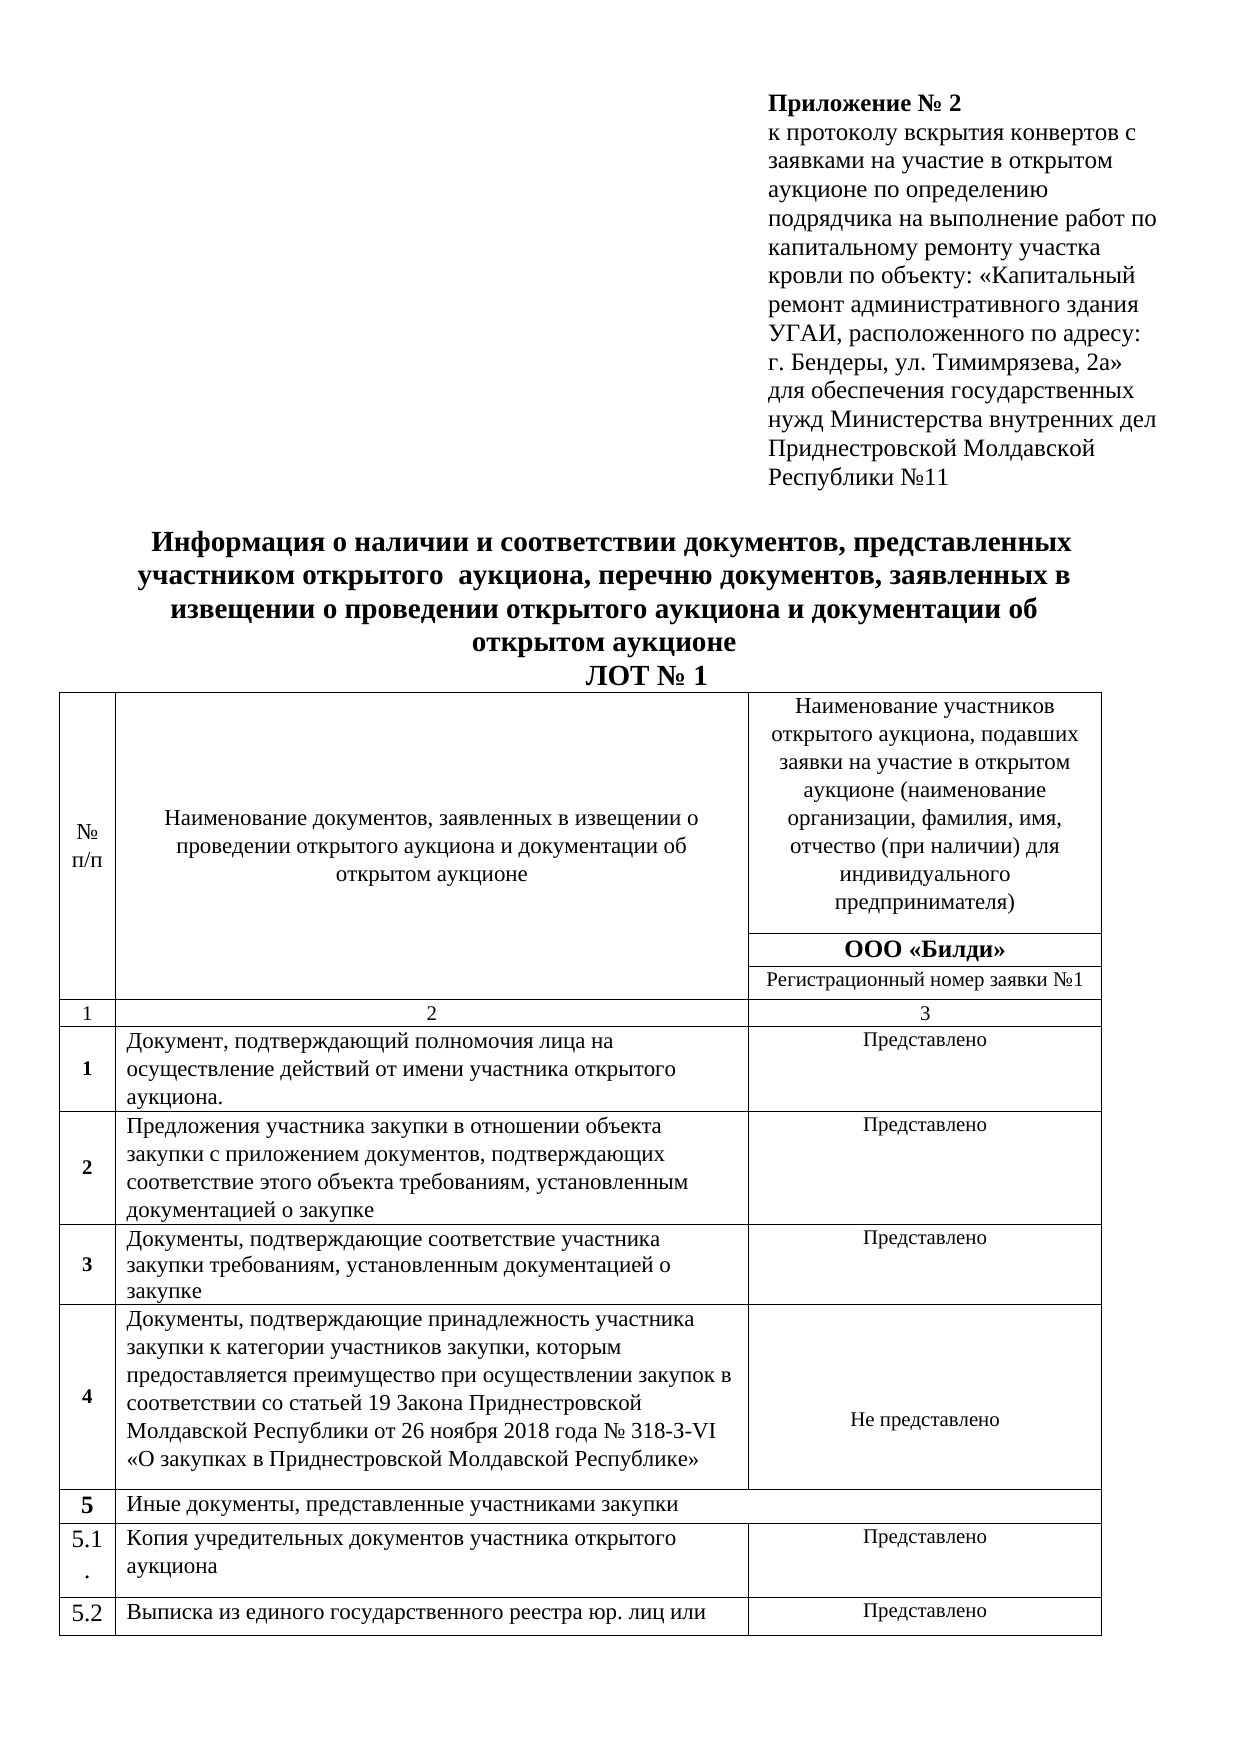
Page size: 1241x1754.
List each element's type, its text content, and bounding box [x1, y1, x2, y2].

table_cell 2 [60, 1112, 115, 1224]
table_cell Представлено [749, 1524, 1101, 1597]
table_cell Документы, подтверждающие соответствие участника закупки требованиям, установленным документацией о закупке [116, 1225, 748, 1304]
table_cell Представлено [749, 1112, 1101, 1224]
table_header Наименование документов, заявленных в извещении о проведении открытого аукциона и документации об открытом аукционе [116, 693, 748, 999]
table_cell 5.2. [60, 1598, 115, 1635]
text Информация о наличии и соответствии документов, представленных участником открытого аукциона, перечню документов, заявленных в извещении о проведении открытого аукциона и документации об открытом аукционе [133, 524, 1075, 658]
table_cell 1 [60, 1027, 115, 1111]
table_cell 5.1. [60, 1524, 115, 1597]
text ЛОТ № 1 [118, 658, 1161, 692]
table_header Наименование участников открытого аукциона, подавших заявки на участие в открытом аукционе (наименование организации, фамилия, имя, отчество (при наличии) для индивидуального предпринимателя) [749, 693, 1101, 933]
table_cell Иные документы, представленные участниками закупки [116, 1490, 1101, 1523]
table_cell Регистрационный номер заявки №1 [749, 967, 1101, 999]
table_cell 1 [60, 1000, 115, 1026]
table_cell Копия учредительных документов участника открытого аукциона [116, 1524, 748, 1597]
table_cell Представлено [749, 1027, 1101, 1111]
table_cell ООО «Билди» [749, 934, 1101, 966]
table_header № п/п [60, 693, 115, 999]
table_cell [116, 1598, 748, 1635]
table_cell Представлено [749, 1598, 1101, 1635]
table_cell Предложения участника закупки в отношении объекта закупки с приложением документов, подтверждающих соответствие этого объекта требованиям, установленным документацией о закупке [116, 1112, 748, 1224]
table_cell 2 [116, 1000, 748, 1026]
table_cell Представлено [749, 1225, 1101, 1304]
table_cell 4 [60, 1305, 115, 1489]
text Приложение № 2 [768, 59, 1182, 117]
table_cell 5 [60, 1490, 115, 1523]
table_cell Документы, подтверждающие принадлежность участника закупки к категории участников закупки, которым предоставляется преимущество при осуществлении закупок в соответствии со статьей 19 Закона Приднестровской Молдавской Республики от 26 ноября 2018 года № 318-З-VI «О закупках в Приднестровской Молдавской Республике» [116, 1305, 748, 1489]
table_cell Не представлено [749, 1305, 1101, 1489]
table_cell Документ, подтверждающий полномочия лица на осуществление действий от имени участника открытого аукциона. [116, 1027, 748, 1111]
table_cell 3 [60, 1225, 115, 1304]
text к протоколу вскрытия конвертов с заявками на участие в открытом аукционе по определению подрядчика на выполнение работ по капитальному ремонту участка кровли по объекту: «Капитальный ремонт административного здания УГАИ, расположенного по адресу: г. Бендеры, ул. Тимимрязева, 2а» для обеспечения государственных нужд Министерства внутренних дел Приднестровской Молдавской Республики №11 [768, 117, 1161, 490]
table_cell 3 [749, 1000, 1101, 1026]
